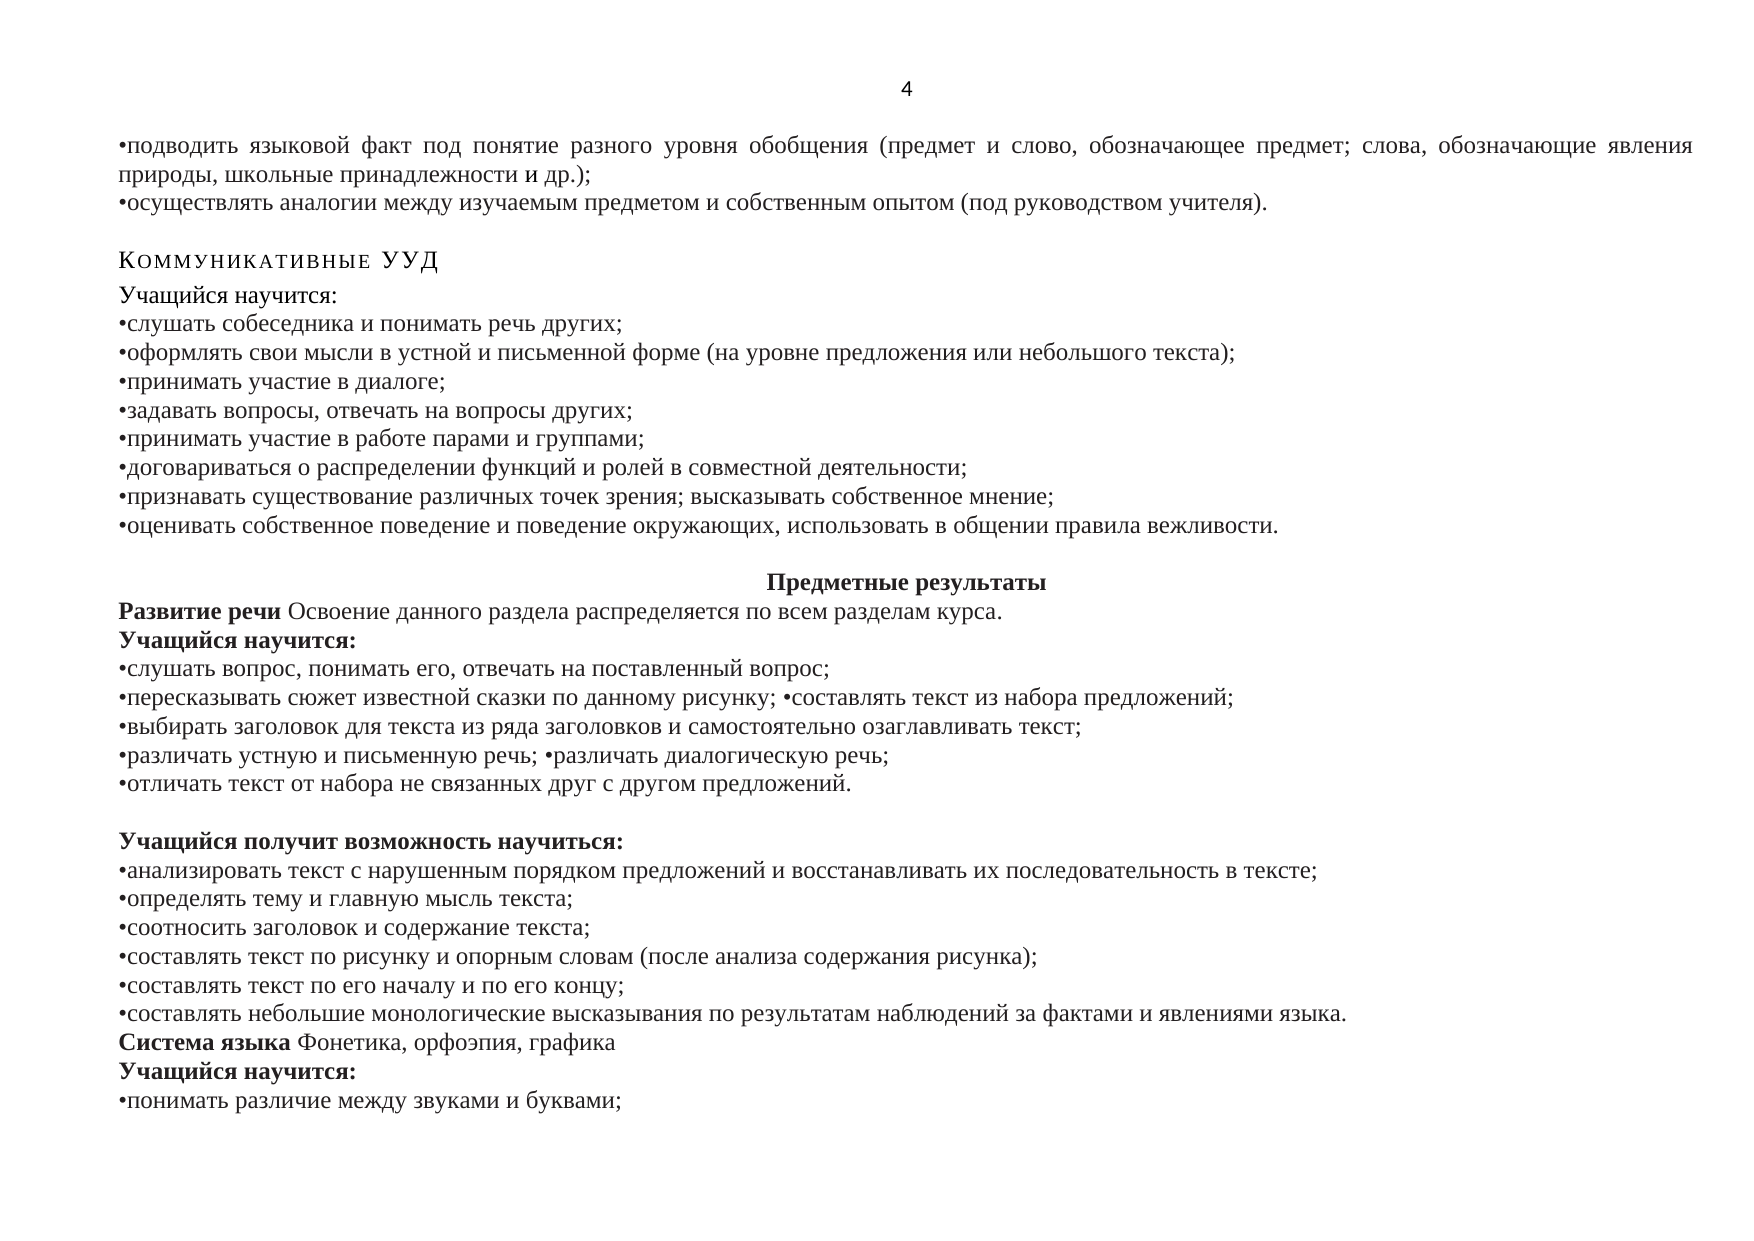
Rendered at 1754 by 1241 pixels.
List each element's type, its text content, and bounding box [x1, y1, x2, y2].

text •принимать участие в работе парами и группами; [118, 423, 1695, 452]
text •соотносить заголовок и содержание текста; [118, 912, 1516, 941]
text •оценивать собственное поведение и поведение окружающих, использовать в общении правила вежливости. [118, 510, 1695, 538]
text Учащийся научится: [118, 280, 1695, 308]
text •определять тему и главную мысль текста; [118, 883, 1516, 912]
text •различать устную и письменную речь; •различать диалогическую речь; [118, 740, 1464, 768]
text Система языка Фонетика, орфоэпия, графика [118, 1027, 1695, 1056]
text •составлять текст по его началу и по его концу; [118, 970, 1695, 998]
text Учащийся получит возможность научиться: [118, 826, 1695, 855]
text •договариваться о распределении функций и ролей в совместной деятельности; [118, 452, 1695, 481]
text •пересказывать сюжет известной сказки по данному рисунку; •составлять текст из набора предложений; [118, 682, 1695, 711]
text Учащийся научится: [118, 1056, 1695, 1085]
text •понимать различие между звуками и буквами; [118, 1085, 1695, 1113]
text •слушать собеседника и понимать речь других; [118, 308, 1695, 337]
text •составлять текст по рисунку и опорным словам (после анализа содержания рисунка); [118, 941, 1693, 970]
text Развитие речи Освоение данного раздела распределяется по всем разделам курса. [118, 596, 1695, 625]
text •анализировать текст с нарушенным порядком предложений и восстанавливать их последовательность в тексте; [118, 855, 1691, 883]
text •задавать вопросы, отвечать на вопросы других; [118, 395, 1695, 423]
text •слушать вопрос, понимать его, отвечать на поставленный вопрос; [118, 653, 1695, 682]
text Коммуникативные УУД [118, 245, 1695, 274]
text •отличать текст от набора не связанных друг с другом предложений. [118, 768, 1693, 797]
text Предметные результаты [118, 567, 1695, 596]
text •признавать существование различных точек зрения; высказывать собственное мнение; [118, 481, 1695, 510]
text •выбирать заголовок для текста из ряда заголовков и самостоятельно озаглавливать текст; [118, 711, 1693, 740]
text •составлять небольшие монологические высказывания по результатам наблюдений за фактами и явлениями языка. [118, 998, 1693, 1027]
text Учащийся научится: [118, 625, 1695, 653]
text •осуществлять аналогии между изучаемым предметом и собственным опытом (под руководством учителя). [118, 187, 1691, 216]
text •подводить языковой факт под понятие разного уровня обобщения (предмет и слово, обозначающее предмет; слова, обозначающие явления природы, школьные принадлежности и др.); [118, 130, 1695, 187]
text •оформлять свои мысли в устной и письменной форме (на уровне предложения или небольшого текста); [118, 337, 1695, 366]
text •принимать участие в диалоге; [118, 366, 1695, 395]
